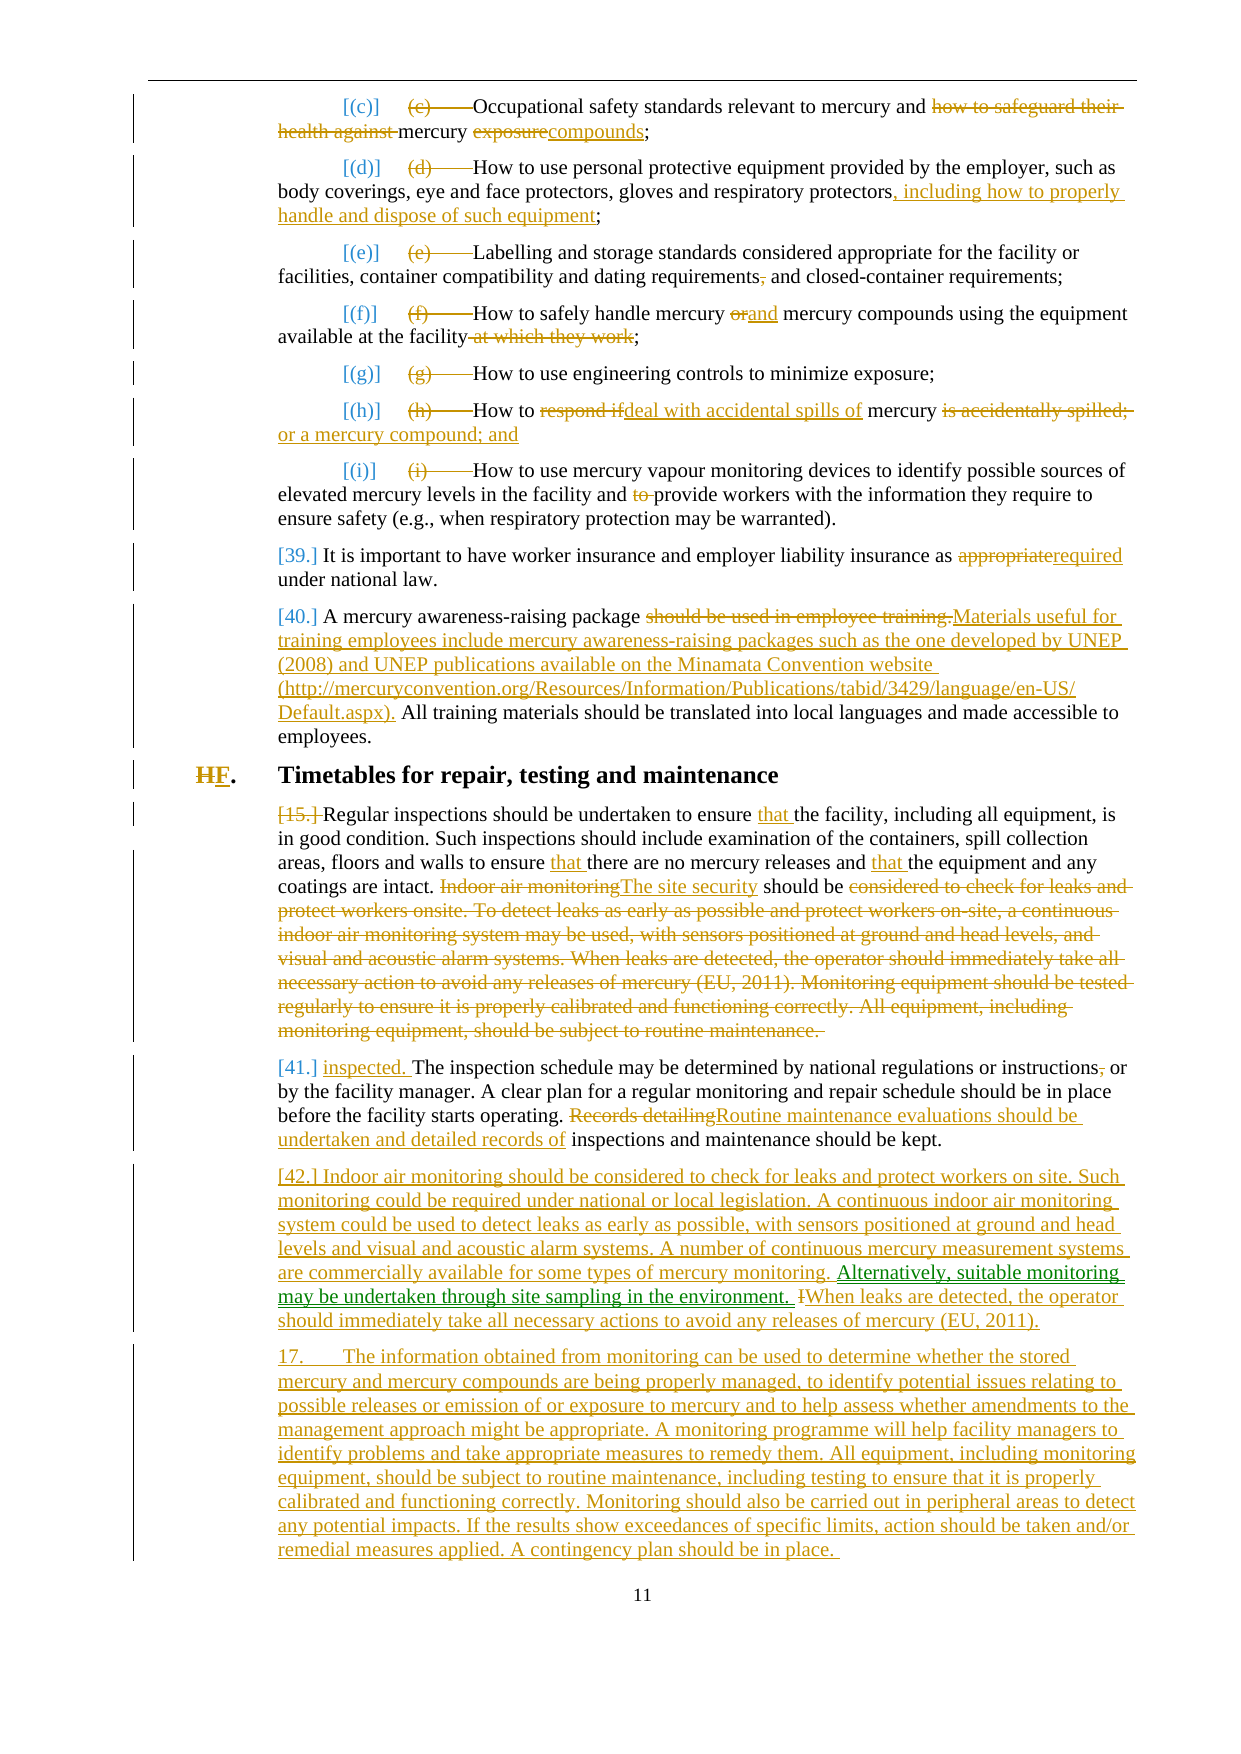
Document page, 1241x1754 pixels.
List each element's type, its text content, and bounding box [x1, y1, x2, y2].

text . Timetables for repair, testing and maintenance [148, 760, 1107, 789]
list All training materials should be translated into local languages and made accessible to employees. [278, 603, 1137, 748]
list The inspection schedule may be determined by national regulations or instructions or by the facility manager. A clear plan for a regular monitoring and repair schedule should be in place before the facility starts operating. inspections and maintenance should be kept. [278, 1055, 1137, 1151]
list How to use personal protective equipment provided by the employer, such as body coverings, eye and face protectors, gloves and respiratory protectors; [278, 155, 1137, 227]
list How to use engineering controls to minimize exposure; [278, 361, 1137, 385]
list How to use mercury vapour monitoring devices to identify possible sources of elevated mercury levels in the facility and provide workers with the information they require to ensure safety (e.g., when respiratory protection may be warranted). [278, 458, 1137, 530]
list It is important to have worker insurance and employer liability insurance as under national law. [278, 543, 1137, 591]
list Labelling and storage standards considered appropriate for the facility or facilities, container compatibility and dating requirements and closed-container requirements; [278, 240, 1137, 288]
list Occupational safety standards relevant to mercury and mercury ; [278, 94, 1137, 143]
list How to safely handle mercury mercury compounds using the equipment available at the facility; [278, 300, 1137, 348]
list How to mercury [278, 398, 1137, 446]
list Regular inspections should be undertaken to ensure the facility, including all equipment, is in good condition. Such inspections should include examination of the containers, spill collection areas, floors and walls to ensure there are no mercury releases and the equipment and any coatings are intact. should be [278, 802, 1137, 1042]
